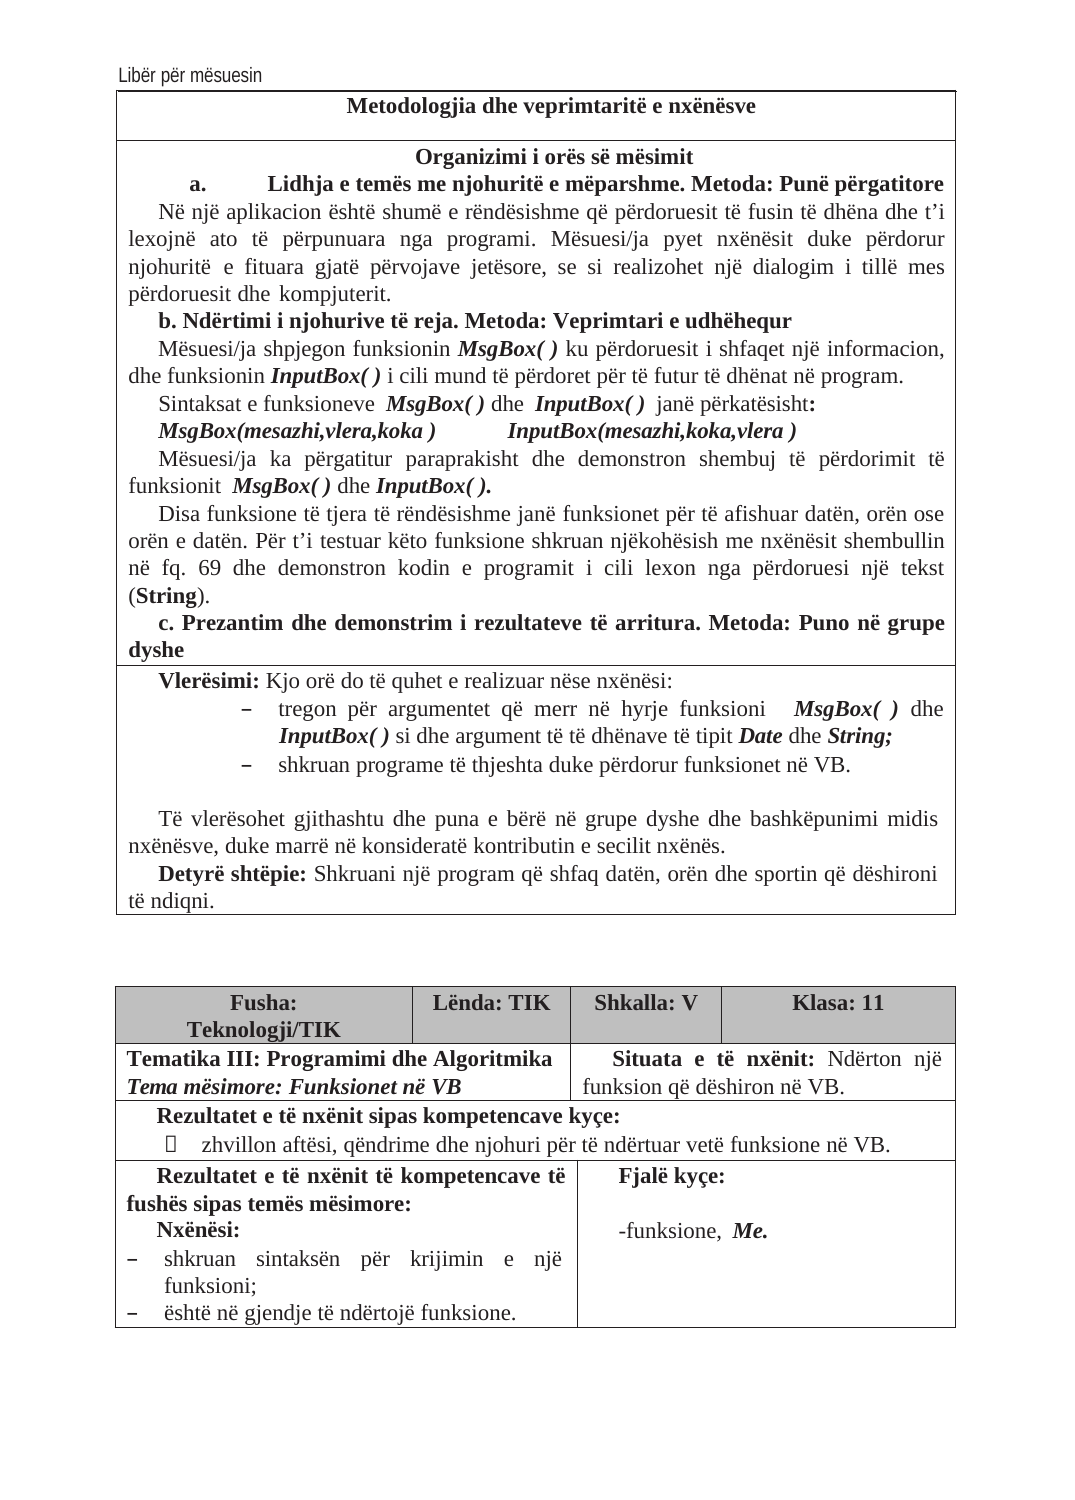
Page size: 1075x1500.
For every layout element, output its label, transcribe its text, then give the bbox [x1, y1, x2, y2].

table_header Lënda: TIK [413, 987, 570, 1043]
table_cell Fjalë kyçe: -funksione, Me. [578, 1161, 955, 1327]
table_header Shkalla: V [571, 987, 721, 1043]
table_header Metodologjia dhe veprimtaritë e nxënësve [117, 91, 955, 140]
table_cell Rezultatet e të nxënit sipas kompetencave kyçe:  zhvillon aftësi, qëndrime dhe njohuri për të ndërtuar vetë funksione në VB. [116, 1101, 955, 1159]
table_cell Situata e të nxënit: Ndërton një funksion që dëshiron në VB. [571, 1044, 955, 1100]
table_header Klasa: 11 [722, 987, 955, 1043]
table_cell Rezultatet e të nxënit të kompetencave të fushës sipas temës mësimore: Nxënësi: shkruan sintaksën për krijimin e një funksioni; është në gjendje të ndërtojë funksione. [116, 1161, 577, 1327]
table_cell Organizimi i orës së mësimit Lidhja e temës me njohuritë e mëparshme. Metoda: Punë përgatitore Në një aplikacion është shumë e rëndësishme që përdoruesit të fusin të dhëna dhe t’i lexojnë ato të përpunuara nga programi. Mësuesi/ja pyet nxënësit duke përdorur njohuritë e fituara gjatë përvojave jetësore, se si realizohet një dialogim i tillë mes përdoruesit dhe kompjuterit. Ndërtimi i njohurive të reja. Metoda: Veprimtari e udhëhequr Mësuesi/ja shpjegon funksionin MsgBox( ) ku përdoruesit i shfaqet një informacion, dhe funksionin InputBox( ) i cili mund të përdoret për të futur të dhënat në program. Sintaksat e funksioneve MsgBox( ) dhe InputBox( ) janë përkatësisht: MsgBox(mesazhi,vlera,koka ) InputBox(mesazhi,koka,vlera ) Mësuesi/ja ka përgatitur paraprakisht dhe demonstron shembuj të përdorimit të funksionit MsgBox( ) dhe InputBox( ). Disa funksione të tjera të rëndësishme janë funksionet për të afishuar datën, orën ose orën e datën. Për t’i testuar këto funksione shkruan njëkohësish me nxënësit shembullin në fq. 69 dhe demonstron kodin e programit i cili lexon nga përdoruesi një tekst (String). Prezantim dhe demonstrim i rezultateve të arritura. Metoda: Puno në grupe dyshe Kontrolloni njohuritë 1,2 , 3 fq. 70. [117, 141, 955, 665]
table_header Fusha: Teknologji/TIK [116, 987, 412, 1043]
table_cell Vlerësimi: Kjo orë do të quhet e realizuar nëse nxënësi: tregon për argumentet që merr në hyrje funksioni MsgBox( ) dhe InputBox( ) si dhe argument të të dhënave të tipit Date dhe String; shkruan programe të thjeshta duke përdorur funksionet në VB. Të vlerësohet gjithashtu dhe puna e bërë në grupe dyshe dhe bashkëpunimi midis nxënësve, duke marrë në konsideratë kontributin e secilit nxënës. Detyrë shtëpie: Shkruani një program që shfaq datën, orën dhe sportin që dëshironi të ndiqni. [117, 666, 955, 914]
table_cell Tematika III: Programimi dhe Algoritmika Tema mësimore: Funksionet në VB [116, 1044, 570, 1100]
